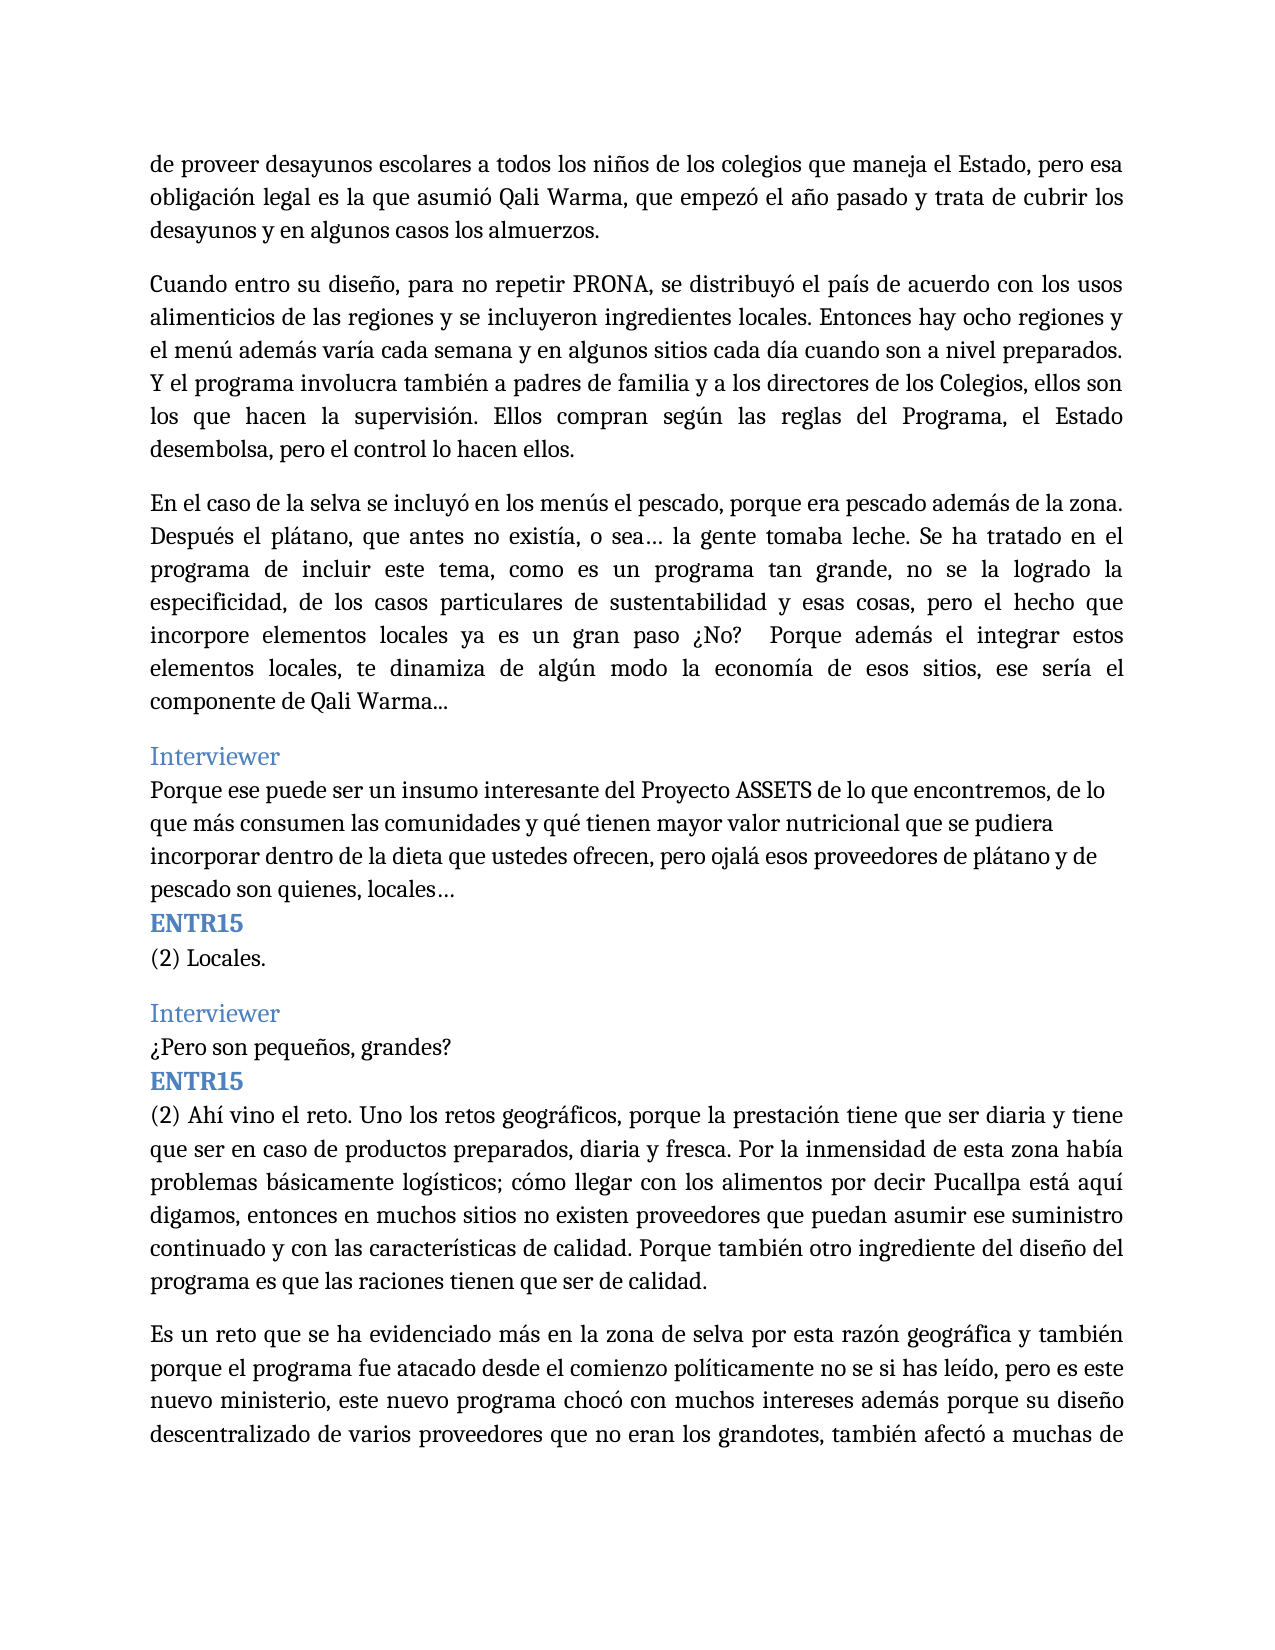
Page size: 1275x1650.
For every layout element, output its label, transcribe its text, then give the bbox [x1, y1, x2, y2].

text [150, 1320, 1125, 1448]
text Cuando entro su diseño, para no repetir PRONA, se distribuyó el país de acuerdo con los usos alimenticios de las regiones y se incluyeron ingredientes locales. Entonces hay ocho regiones y el menú además varía cada semana y en algunos sitios cada día cuando son a nivel preparados. Y el programa involucra también a padres de familia y a los directores de los Colegios, ellos son los que hacen la supervisión. Ellos compran según las reglas del Programa, el Estado desembolsa, pero el control lo hacen ellos. [150, 270, 1125, 464]
text ENTR15 (2) Locales. [150, 908, 1125, 972]
text En el caso de la selva se incluyó en los menús el pescado, porque era pescado además de la zona. Después el plátano, que antes no existía, o sea… la gente tomaba leche. Se ha tratado en el programa de incluir este tema, como es un programa tan grande, no se la logrado la especificidad, de los casos particulares de sustentabilidad y esas cosas, pero el hecho que incorpore elementos locales ya es un gran paso ¿No? Porque además el integrar estos elementos locales, te dinamiza de algún modo la economía de esos sitios, ese sería el componente de Qali Warma... [150, 489, 1125, 716]
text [150, 150, 1125, 245]
subtitle Interviewer ¿Pero son pequeños, grandes? [150, 998, 1125, 1062]
text ENTR15 (2) Ahí vino el reto. Uno los retos geográficos, porque la prestación tiene que ser diaria y tiene que ser en caso de productos preparados, diaria y fresca. Por la inmensidad de esta zona había problemas básicamente logísticos; cómo llegar con los alimentos por decir Pucallpa está aquí digamos, entonces en muchos sitios no existen proveedores que puedan asumir ese suministro continuado y con las características de calidad. Porque también otro ingrediente del diseño del programa es que las raciones tienen que ser de calidad. [150, 1066, 1125, 1295]
subtitle Interviewer Porque ese puede ser un insumo interesante del Proyecto ASSETS de lo que encontremos, de lo que más consumen las comunidades y qué tienen mayor valor nutricional que se pudiera incorporar dentro de la dieta que ustedes ofrecen, pero ojalá esos proveedores de plátano y de pescado son quienes, locales… [150, 741, 1125, 904]
